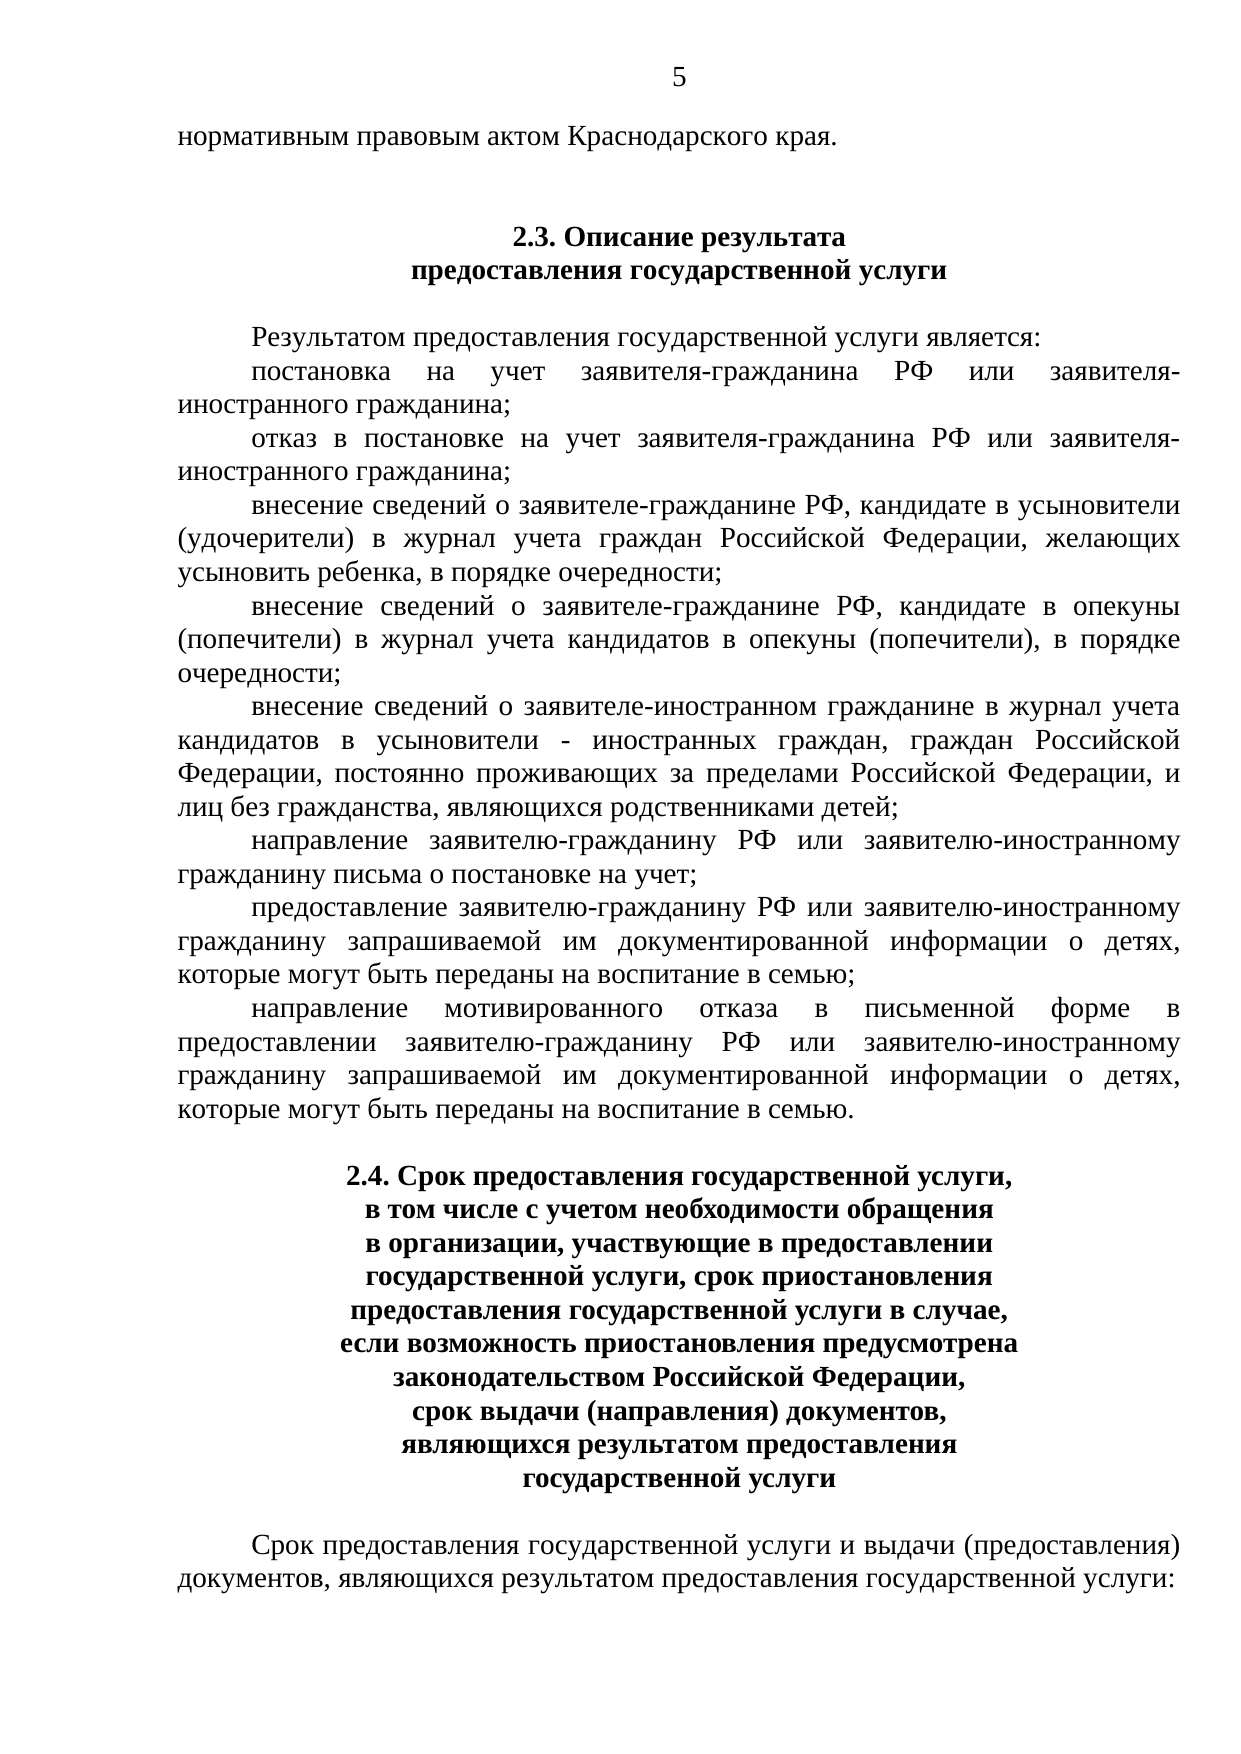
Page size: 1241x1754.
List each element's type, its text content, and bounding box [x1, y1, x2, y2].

text 2.4. Срок предоставления государственной услуги, [177, 1158, 1181, 1191]
text постановка на учет заявителя-гражданина РФ или заявителя-иностранного гражданина; [177, 353, 1181, 420]
text предоставления государственной услуги в случае, [177, 1292, 1181, 1326]
text предоставления государственной услуги [177, 252, 1181, 286]
text законодательством Российской Федерации, [177, 1359, 1181, 1393]
text внесение сведений о заявителе-иностранном гражданине в журнал учета кандидатов в усыновители - иностранных граждан, граждан Российской Федерации, постоянно проживающих за пределами Российской Федерации, и лиц без гражданства, являющихся родственниками детей; [177, 688, 1181, 822]
text если возможность приостановления предусмотрена [177, 1326, 1181, 1359]
text направление мотивированного отказа в письменной форме в предоставлении заявителю-гражданину РФ или заявителю-иностранному гражданину запрашиваемой им документированной информации о детях, которые могут быть переданы на воспитание в семью. [177, 990, 1181, 1124]
text в том числе с учетом необходимости обращения [177, 1191, 1181, 1225]
text отказ в постановке на учет заявителя-гражданина РФ или заявителя-иностранного гражданина; [177, 420, 1181, 487]
text срок выдачи (направления) документов, [177, 1393, 1181, 1426]
text государственной услуги [177, 1460, 1181, 1493]
text в организации, участвующие в предоставлении [177, 1225, 1181, 1258]
text внесение сведений о заявителе-гражданине РФ, кандидате в опекуны (попечители) в журнал учета кандидатов в опекуны (попечители), в порядке очередности; [177, 588, 1181, 688]
text внесение сведений о заявителе-гражданине РФ, кандидате в усыновители (удочерители) в журнал учета граждан Российской Федерации, желающих усыновить ребенка, в порядке очередности; [177, 487, 1181, 588]
text Срок предоставления государственной услуги и выдачи (предоставления) документов, являющихся результатом предоставления государственной услуги: [177, 1527, 1181, 1594]
text предоставление заявителю-гражданину РФ или заявителю-иностранному гражданину запрашиваемой им документированной информации о детях, которые могут быть переданы на воспитание в семью; [177, 889, 1181, 990]
text являющихся результатом предоставления [177, 1426, 1181, 1460]
text государственной услуги, срок приостановления [177, 1258, 1181, 1292]
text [177, 118, 1181, 152]
text направление заявителю-гражданину РФ или заявителю-иностранному гражданину письма о постановке на учет; [177, 822, 1181, 889]
text 2.3. Описание результата [177, 219, 1181, 252]
text Результатом предоставления государственной услуги является: [177, 319, 1181, 353]
